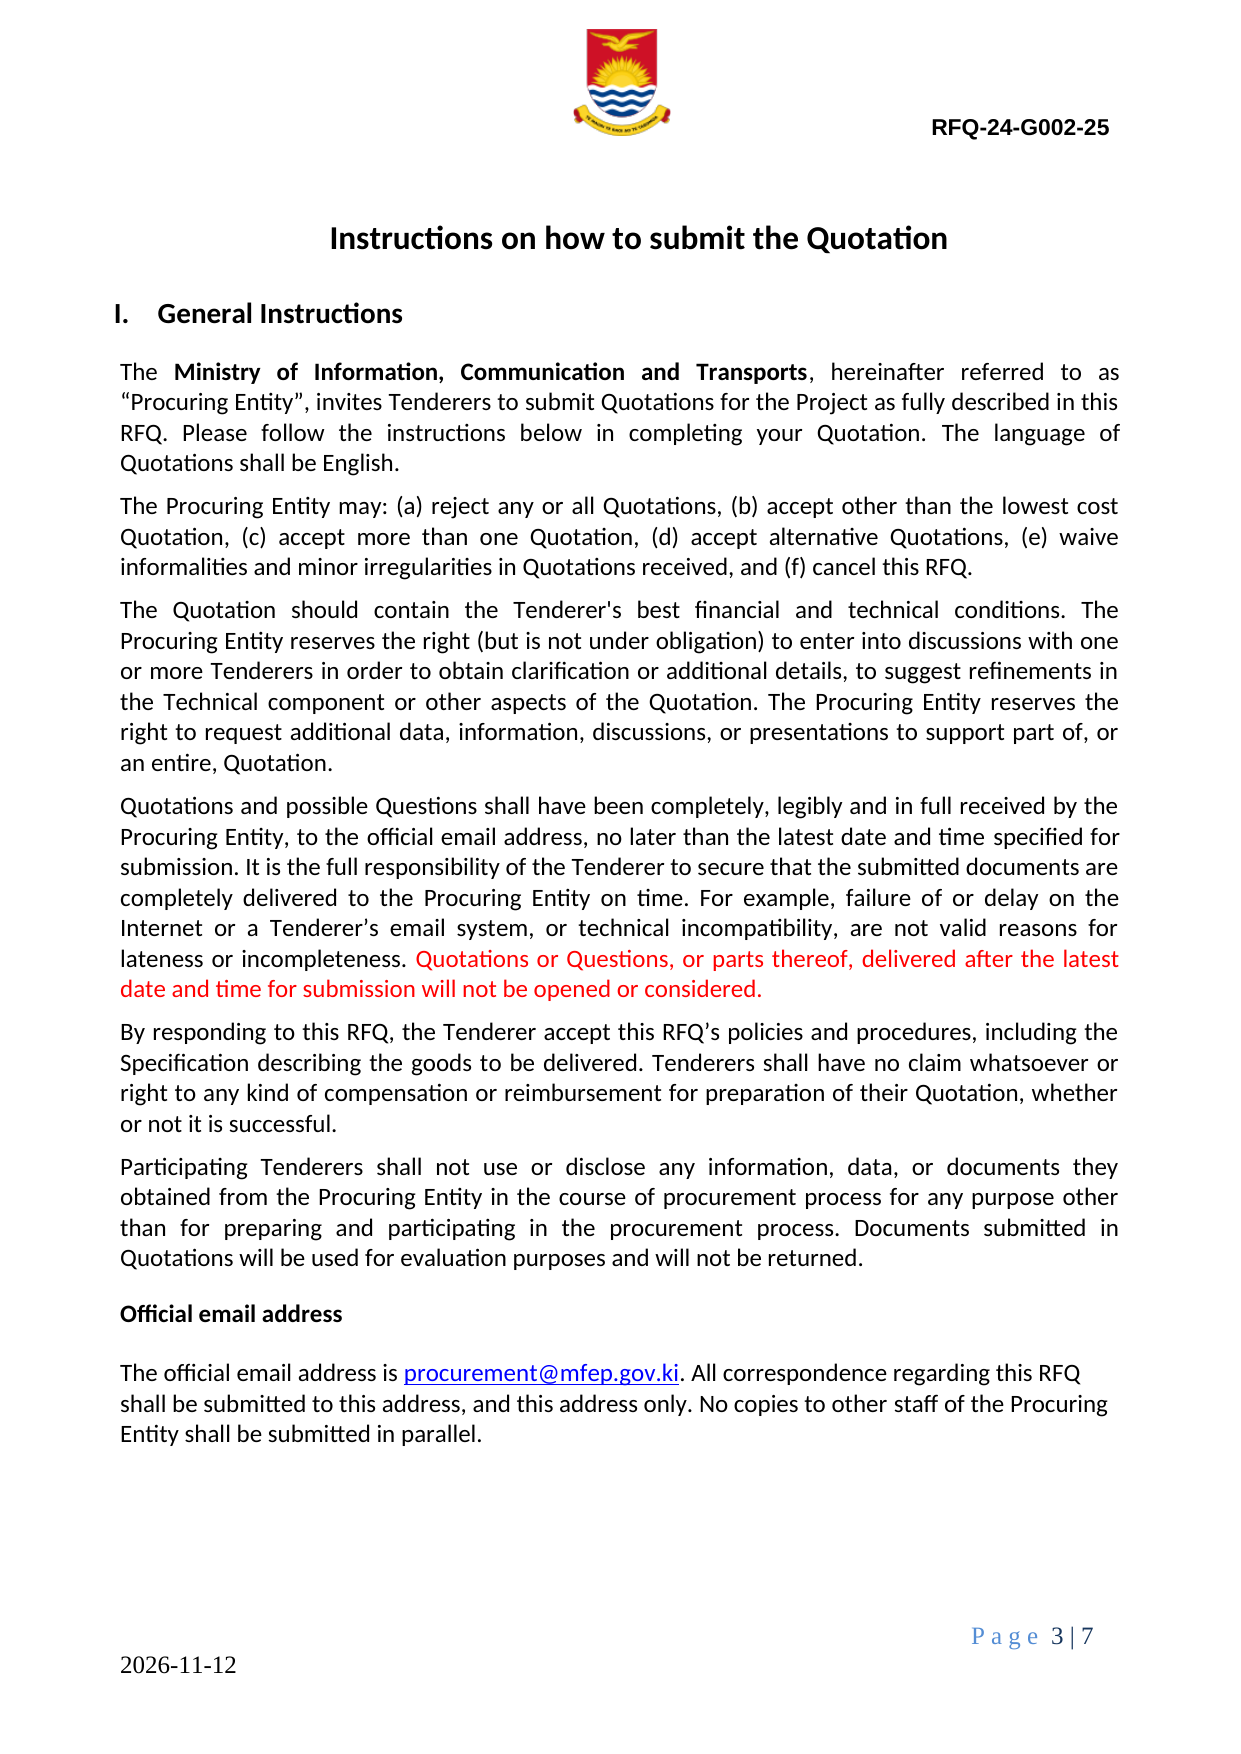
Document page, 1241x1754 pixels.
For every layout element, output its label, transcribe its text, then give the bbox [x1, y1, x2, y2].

text The official email address is procurement@mfep.gov.ki. All correspondence regarding this RFQ shall be submitted to this address, and this address only. No copies to other staff of the Procuring Entity shall be submitted in parallel. [120, 1358, 1120, 1449]
text The Procuring Entity may: (a) reject any or all Quotations, (b) accept other than the lowest cost Quotation, (c) accept more than one Quotation, (d) accept alternative Quotations, (e) waive informalities and minor irregularities in Quotations received, and (f) cancel this RFQ. [120, 490, 1120, 582]
subtitle Official email address [120, 1298, 1120, 1328]
subtitle Instructions on how to submit the Quotation [157, 217, 1120, 258]
text Participating Tenderers shall not use or disclose any information, data, or documents they obtained from the Procuring Entity in the course of procurement process for any purpose other than for preparing and participating in the procurement process. Documents submitted in Quotations will be used for evaluation purposes and will not be returned. [120, 1151, 1120, 1273]
subtitle General Instructions [129, 295, 1120, 331]
text By responding to this RFQ, the Tenderer accept this RFQ’s policies and procedures, including the Specification describing the goods to be delivered. Tenderers shall have no claim whatsoever or right to any kind of compensation or reimbursement for preparation of their Quotation, whether or not it is successful. [120, 1016, 1120, 1138]
picture [573, 29, 671, 136]
text The Ministry of Information, Communication and Transports, hereinafter referred to as “Procuring Entity”, invites Tenderers to submit Quotations for the Project as fully described in this RFQ. Please follow the instructions below in completing your Quotation. The language of Quotations shall be English. [120, 356, 1120, 478]
text Quotations and possible Questions shall have been completely, legibly and in full received by the Procuring Entity, to the official email address, no later than the latest date and time specified for submission. It is the full responsibility of the Tenderer to secure that the submitted documents are completely delivered to the Procuring Entity on time. For example, failure of or delay on the Internet or a Tenderer’s email system, or technical incompatibility, are not valid reasons for lateness or incompleteness. Quotations or Questions, or parts thereof, delivered after the latest date and time for submission will not be opened or considered. [120, 790, 1120, 1004]
text The Quotation should contain the Tenderer's best financial and technical conditions. The Procuring Entity reserves the right (but is not under obligation) to enter into discussions with one or more Tenderers in order to obtain clarification or additional details, to suggest refinements in the Technical component or other aspects of the Quotation. The Procuring Entity reserves the right to request additional data, information, discussions, or presentations to support part of, or an entire, Quotation. [120, 594, 1120, 778]
